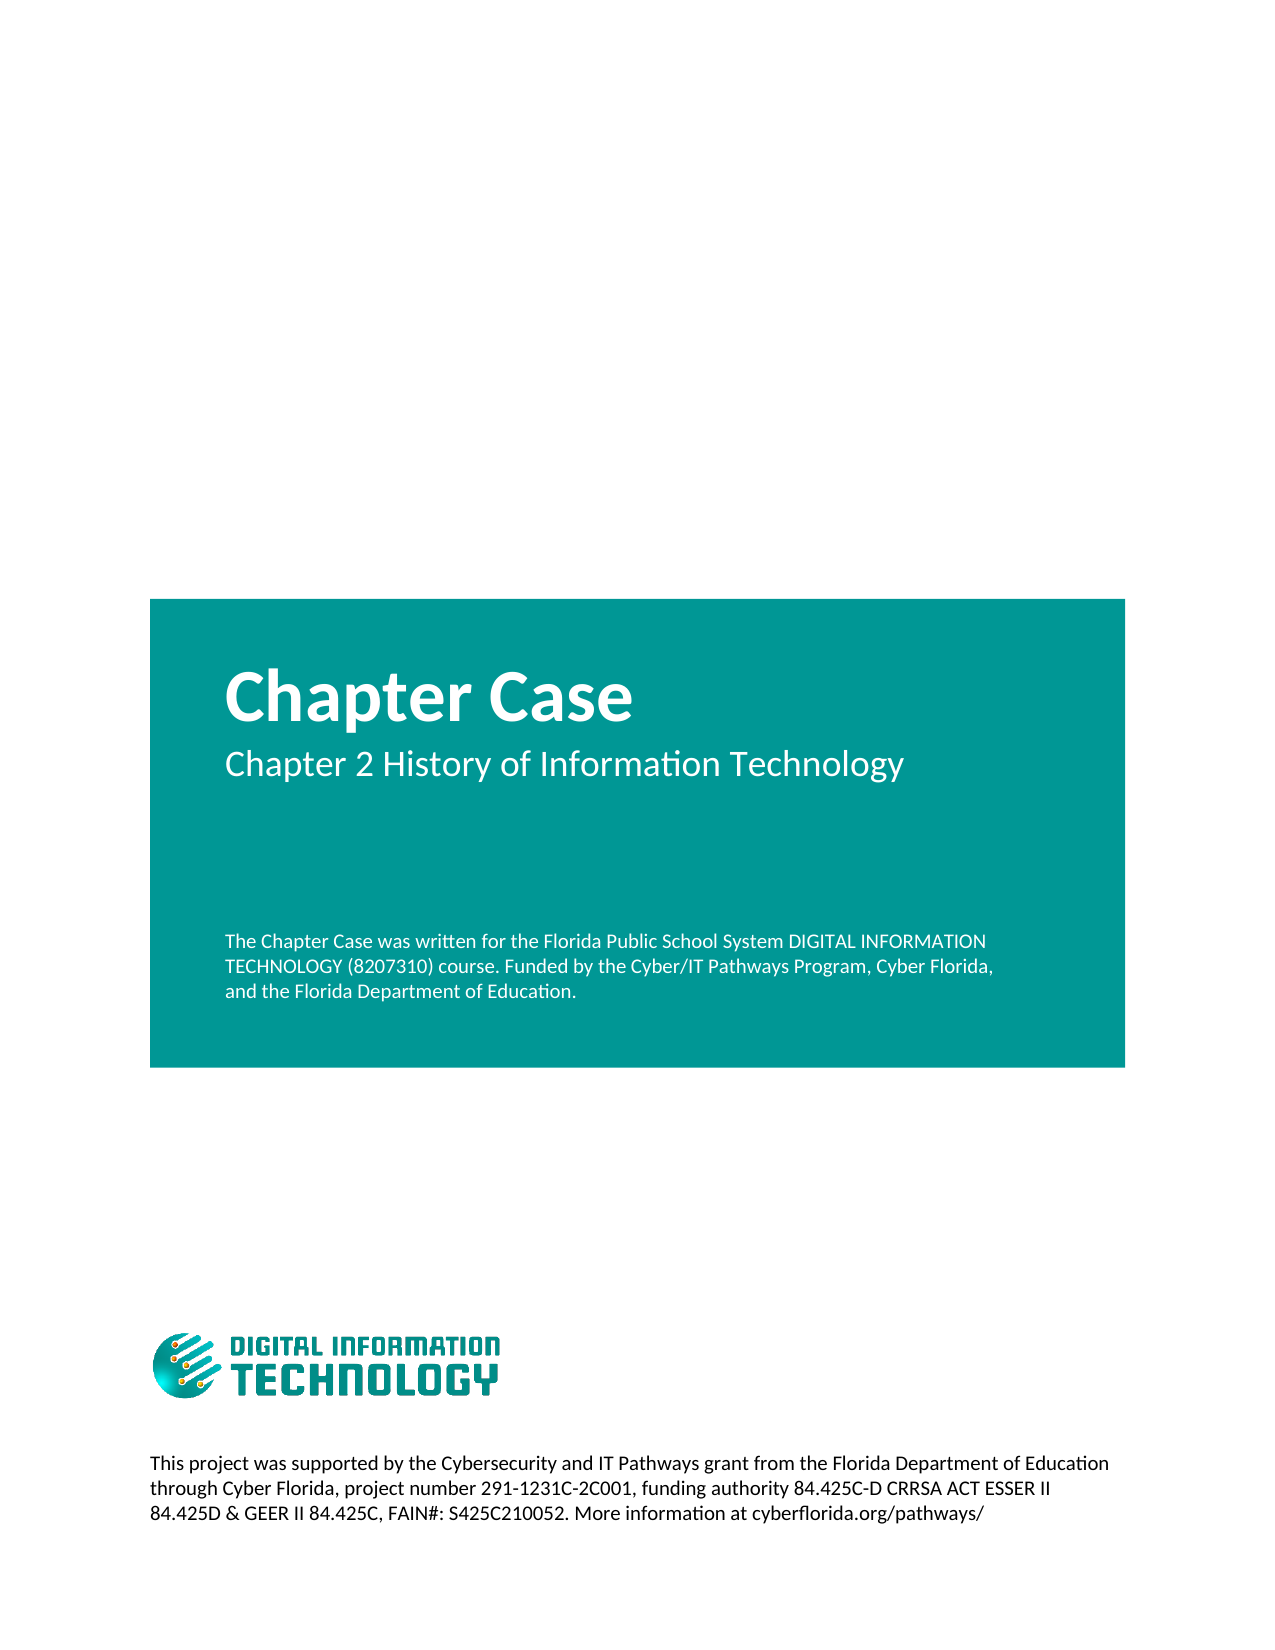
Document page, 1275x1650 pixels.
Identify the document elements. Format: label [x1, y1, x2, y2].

picture [150, 1330, 502, 1400]
